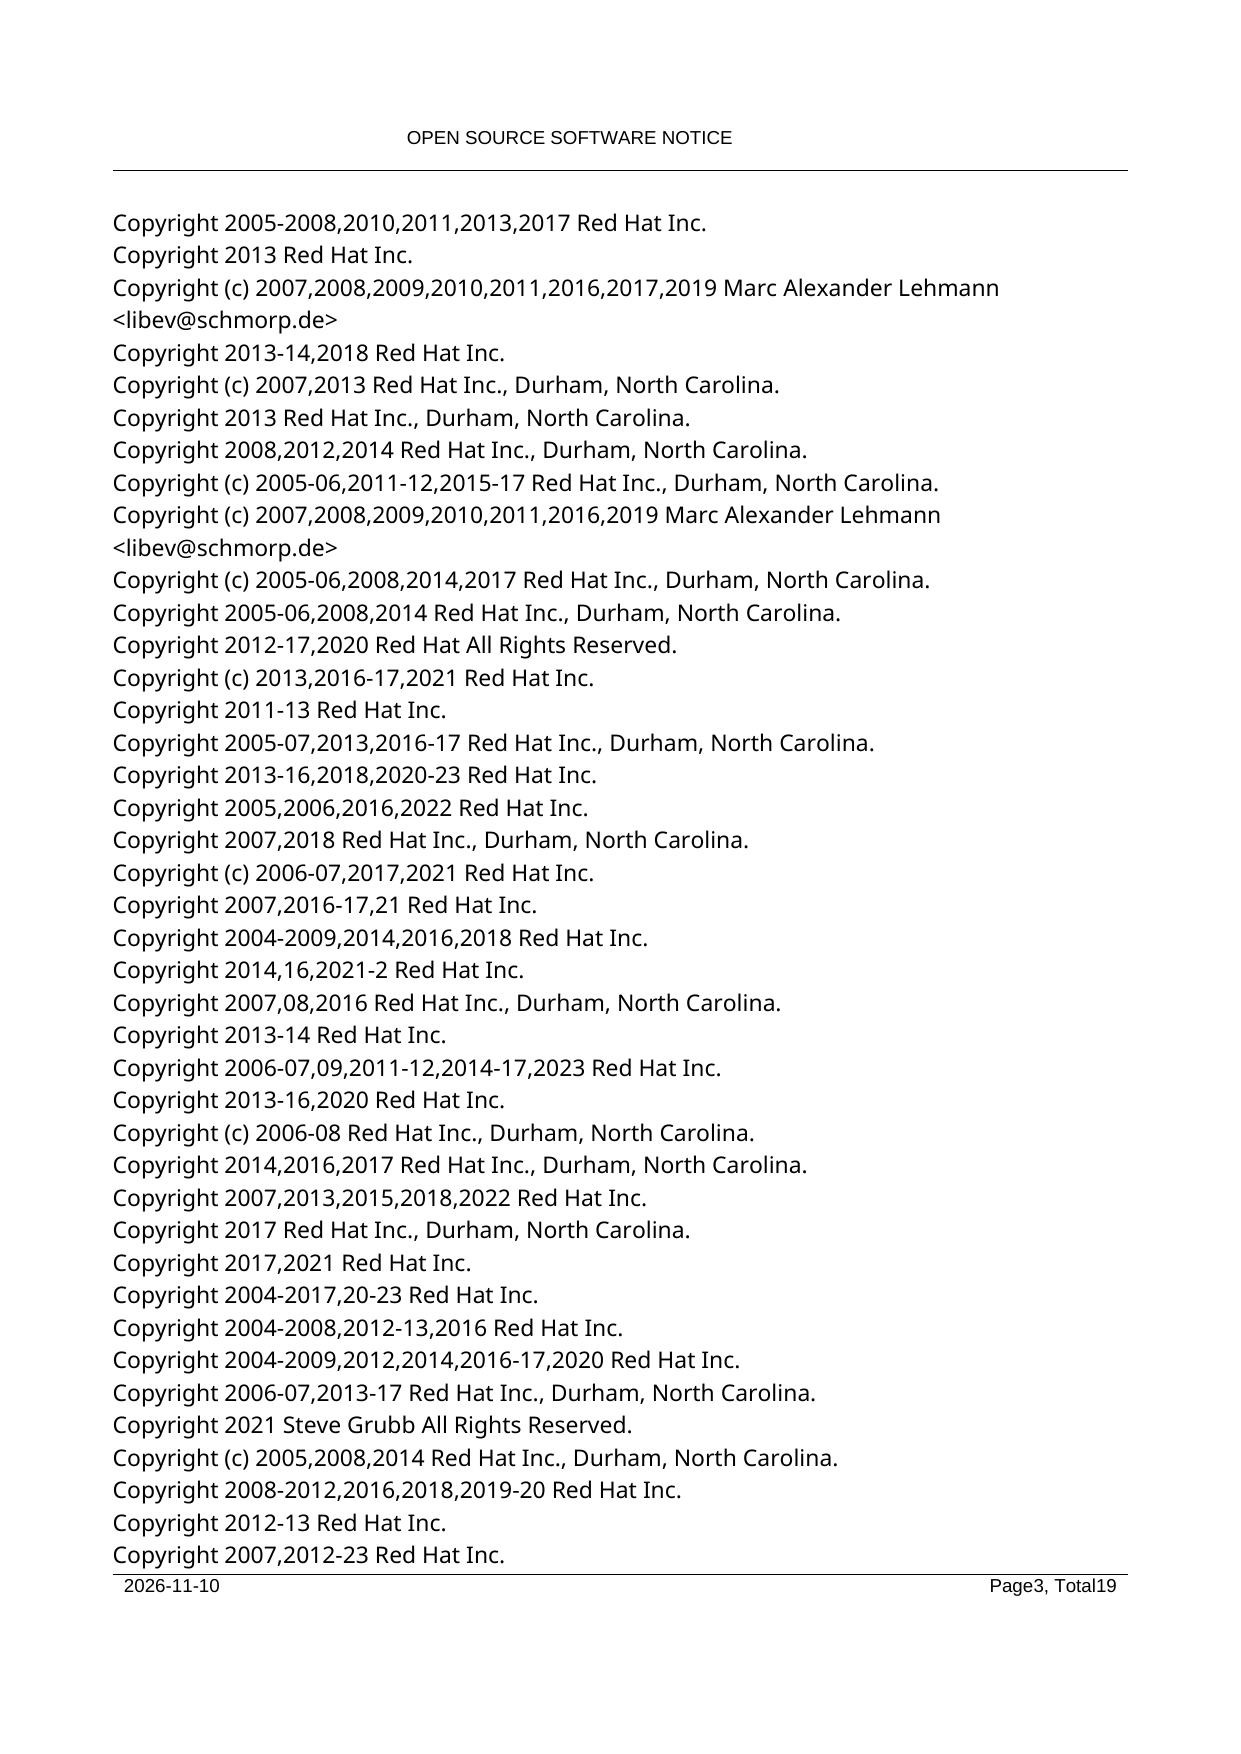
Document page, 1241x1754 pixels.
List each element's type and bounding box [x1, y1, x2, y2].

text [112, 206, 1128, 1571]
